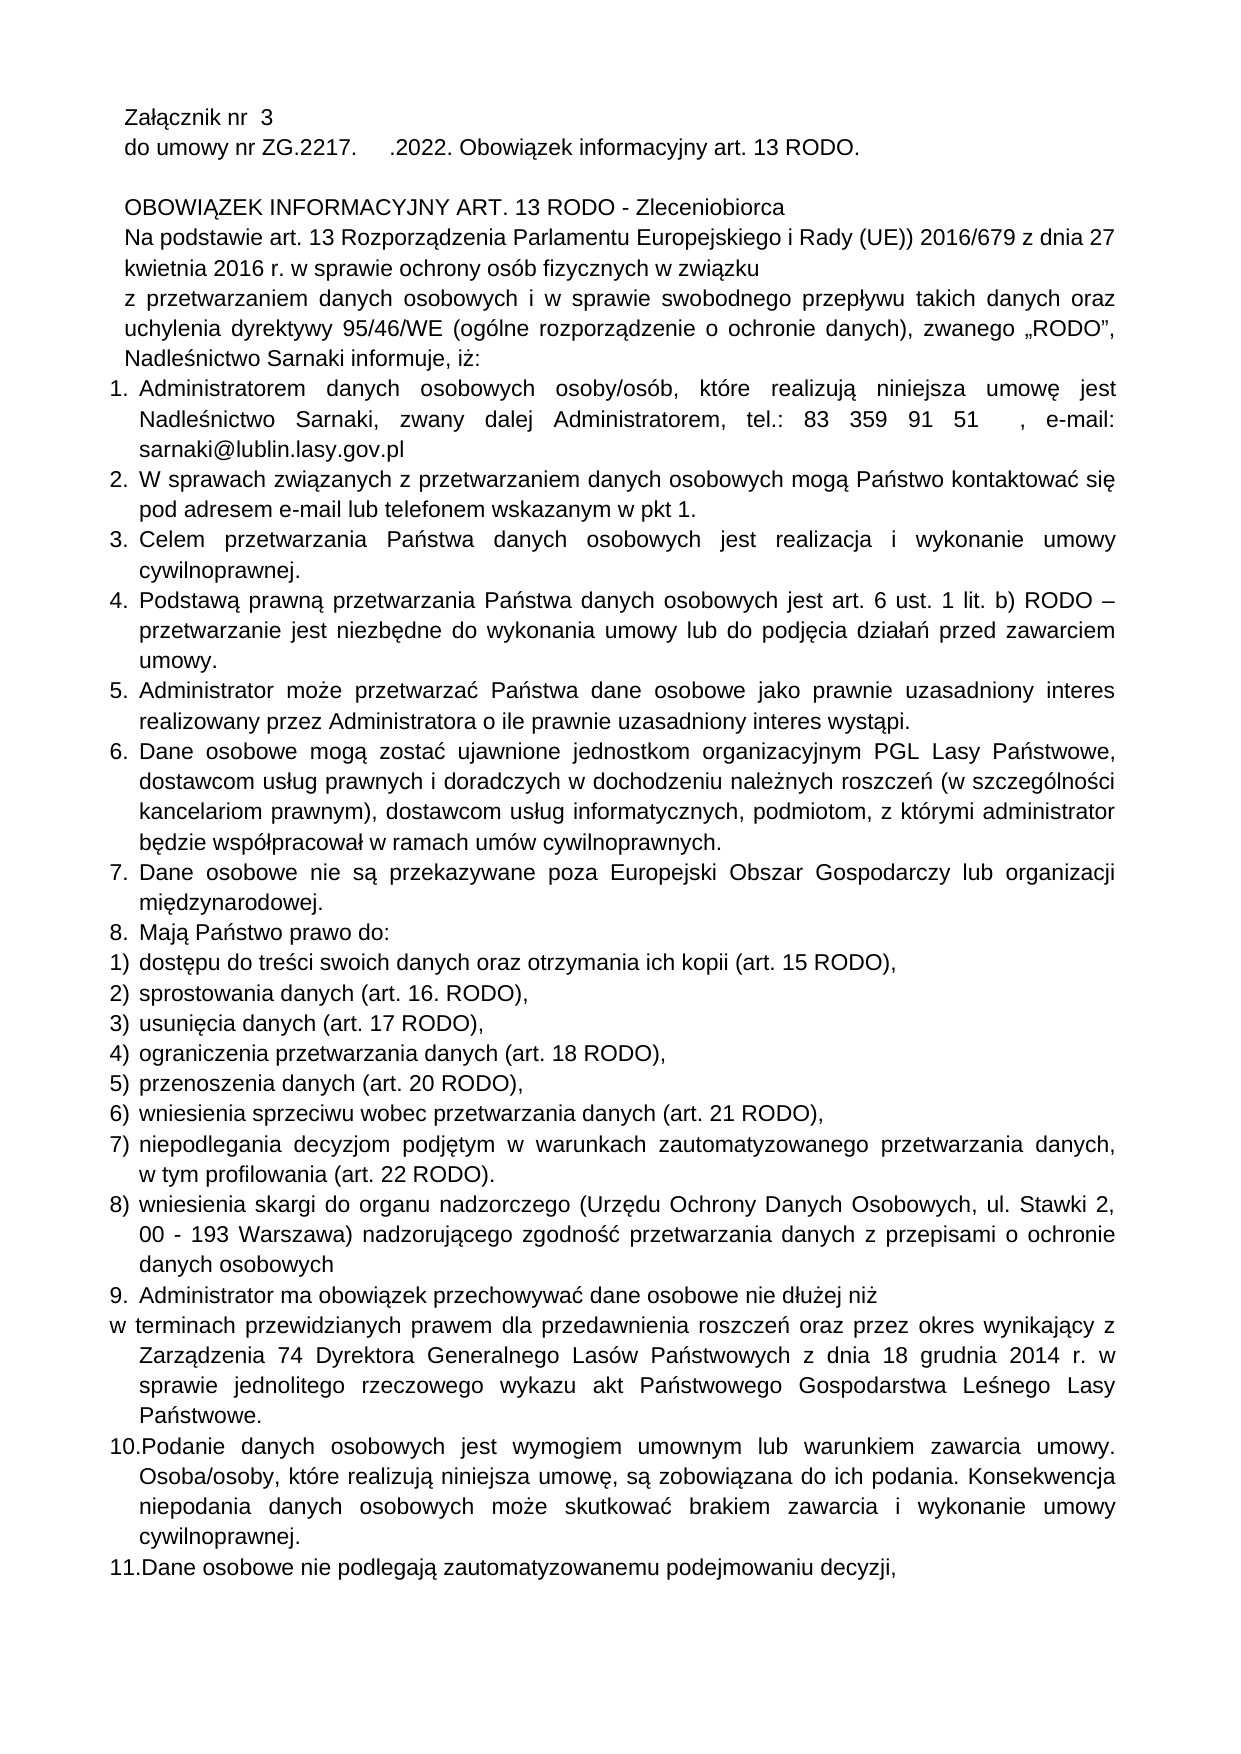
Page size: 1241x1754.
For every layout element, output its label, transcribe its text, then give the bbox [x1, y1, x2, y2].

text 8. Mają Państwo prawo do: [109, 919, 1116, 945]
text 6) wniesienia sprzeciwu wobec przetwarzania danych (art. 21 RODO), [109, 1100, 1116, 1127]
text 3) usunięcia danych (art. 17 RODO), [109, 1010, 1116, 1036]
text do umowy nr ZG.2217. .2022. Obowiązek informacyjny art. 13 RODO. [124, 134, 1116, 160]
text 6. Dane osobowe mogą zostać ujawnione jednostkom organizacyjnym PGL Lasy Państwowe, dostawcom usług prawnych i doradczych w dochodzeniu należnych roszczeń (w szczególności kancelariom prawnym), dostawcom usług informatycznych, podmiotom, z którymi administrator będzie współpracował w ramach umów cywilnoprawnych. [109, 738, 1116, 855]
text 1. Administratorem danych osobowych osoby/osób, które realizują niniejsza umowę jest Nadleśnictwo Sarnaki, zwany dalej Administratorem, tel.: 83 359 91 51 , e-mail: sarnaki@lublin.lasy.gov.pl [109, 375, 1116, 462]
text 10.Podanie danych osobowych jest wymogiem umownym lub warunkiem zawarcia umowy. Osoba/osoby, które realizują niniejsza umowę, są zobowiązana do ich podania. Konsekwencja niepodania danych osobowych może skutkować brakiem zawarcia i wykonanie umowy cywilnoprawnej. [109, 1433, 1116, 1549]
text 11.Dane osobowe nie podlegają zautomatyzowanemu podejmowaniu decyzji, [109, 1553, 1116, 1580]
text 4) ograniczenia przetwarzania danych (art. 18 RODO), [109, 1040, 1116, 1066]
text 8) wniesienia skargi do organu nadzorczego (Urzędu Ochrony Danych Osobowych, ul. Stawki 2, 00 - 193 Warszawa) nadzorującego zgodność przetwarzania danych z przepisami o ochronie danych osobowych [109, 1191, 1116, 1278]
text 4. Podstawą prawną przetwarzania Państwa danych osobowych jest art. 6 ust. 1 lit. b) RODO – przetwarzanie jest niezbędne do wykonania umowy lub do podjęcia działań przed zawarciem umowy. [109, 587, 1116, 673]
text Na podstawie art. 13 Rozporządzenia Parlamentu Europejskiego i Rady (UE)) 2016/679 z dnia 27 kwietnia 2016 r. w sprawie ochrony osób fizycznych w związku [124, 224, 1116, 281]
text w terminach przewidzianych prawem dla przedawnienia roszczeń oraz przez okres wynikający z Zarządzenia 74 Dyrektora Generalnego Lasów Państwowych z dnia 18 grudnia 2014 r. w sprawie jednolitego rzeczowego wykazu akt Państwowego Gospodarstwa Leśnego Lasy Państwowe. [109, 1312, 1116, 1429]
text 1) dostępu do treści swoich danych oraz otrzymania ich kopii (art. 15 RODO), [109, 949, 1116, 976]
text 3. Celem przetwarzania Państwa danych osobowych jest realizacja i wykonanie umowy cywilnoprawnej. [109, 526, 1116, 583]
text 9. Administrator ma obowiązek przechowywać dane osobowe nie dłużej niż [109, 1282, 1116, 1308]
text 7) niepodlegania decyzjom podjętym w warunkach zautomatyzowanego przetwarzania danych, w tym profilowania (art. 22 RODO). [109, 1131, 1116, 1187]
text 2) sprostowania danych (art. 16. RODO), [109, 979, 1116, 1006]
text 5) przenoszenia danych (art. 20 RODO), [109, 1070, 1116, 1096]
text 2. W sprawach związanych z przetwarzaniem danych osobowych mogą Państwo kontaktować się pod adresem e-mail lub telefonem wskazanym w pkt 1. [109, 466, 1116, 522]
text 7. Dane osobowe nie są przekazywane poza Europejski Obszar Gospodarczy lub organizacji międzynarodowej. [109, 859, 1116, 915]
text 5. Administrator może przetwarzać Państwa dane osobowe jako prawnie uzasadniony interes realizowany przez Administratora o ile prawnie uzasadniony interes wystąpi. [109, 677, 1116, 734]
text Załącznik nr 3 [124, 103, 1116, 130]
text z przetwarzaniem danych osobowych i w sprawie swobodnego przepływu takich danych oraz uchylenia dyrektywy 95/46/WE (ogólne rozporządzenie o ochronie danych), zwanego „RODO”, Nadleśnictwo Sarnaki informuje, iż: [124, 285, 1116, 371]
text OBOWIĄZEK INFORMACYJNY ART. 13 RODO - Zleceniobiorca [124, 194, 1116, 220]
